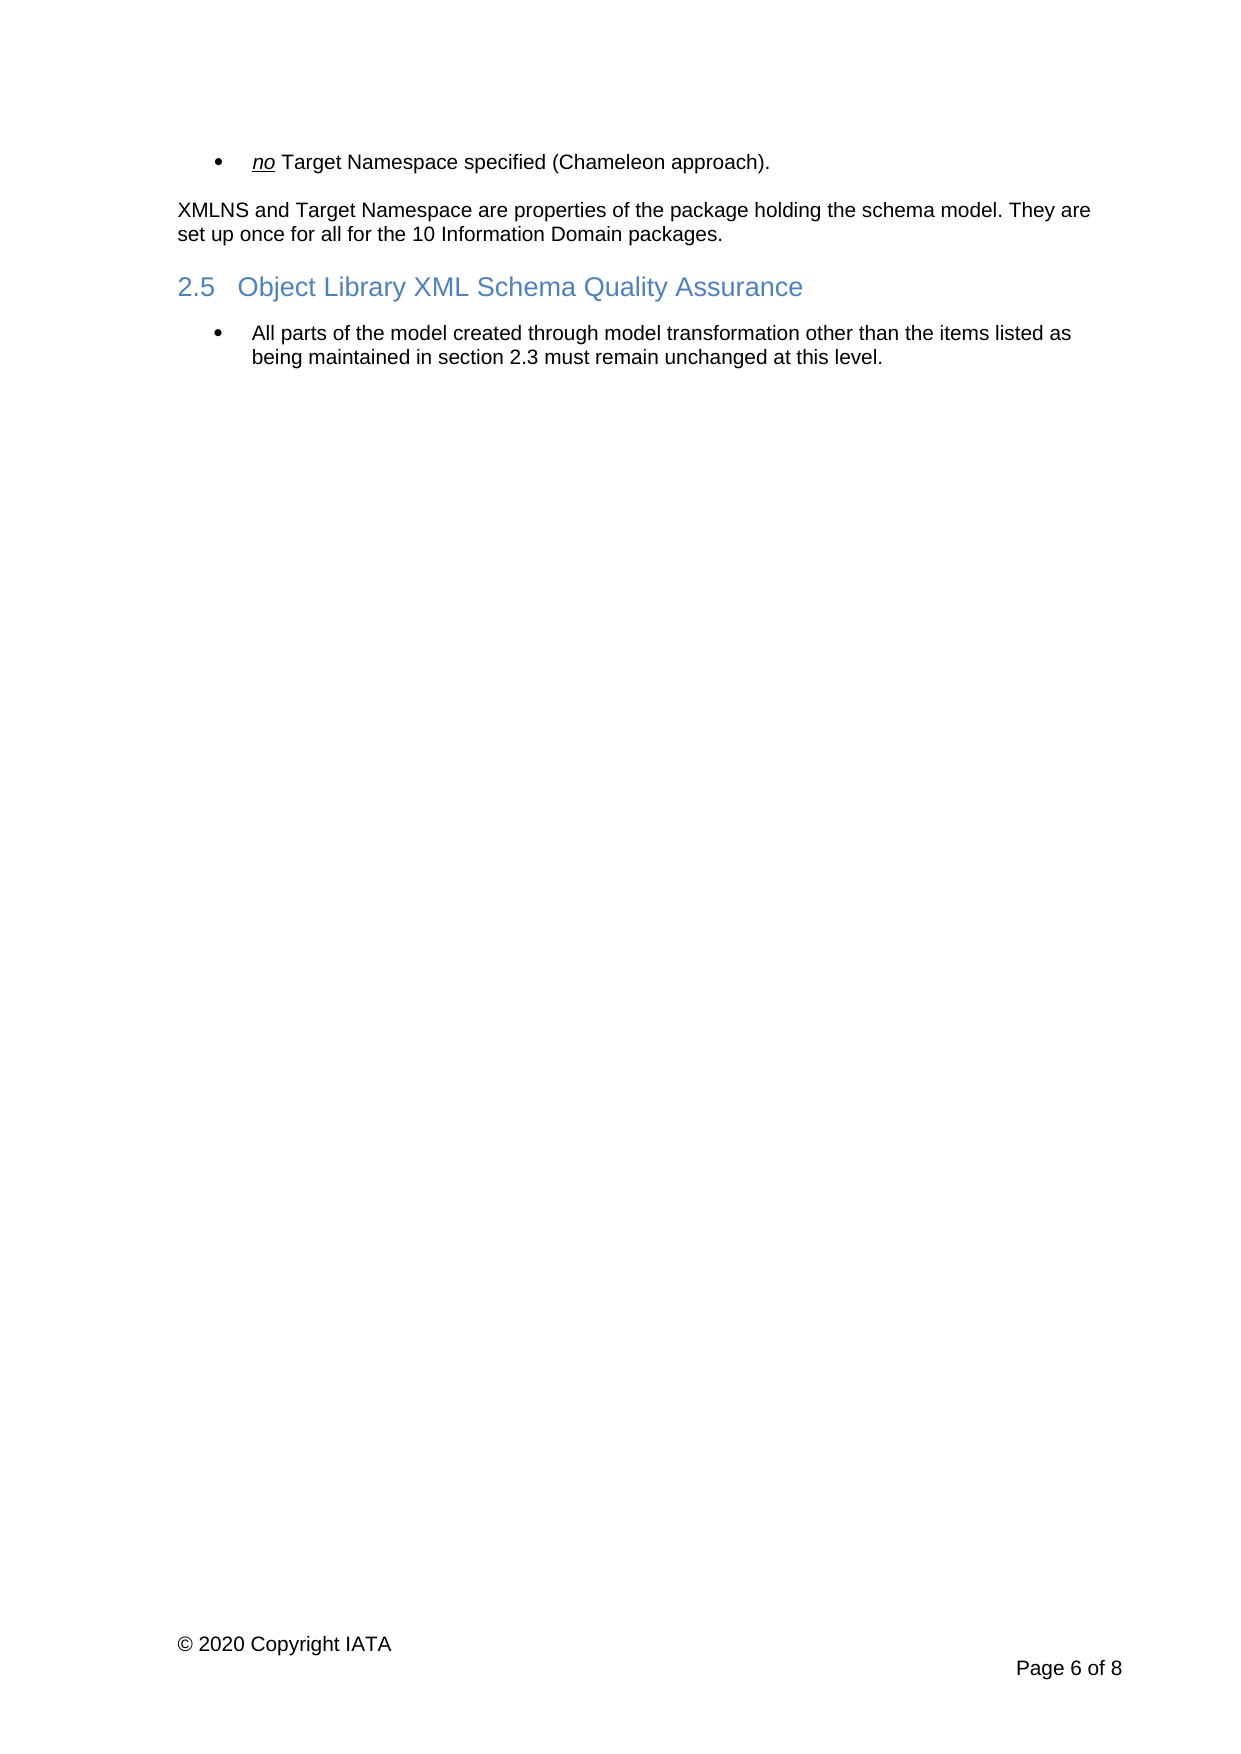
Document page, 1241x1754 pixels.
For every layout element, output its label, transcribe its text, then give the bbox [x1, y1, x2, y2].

list All parts of the model created through model transformation other than the items listed as being maintained in section 2.3 must remain unchanged at this level. [214, 321, 1122, 369]
text XMLNS and Target Namespace are properties of the package holding the schema model. They are set up once for all for the 10 Information Domain packages. [177, 198, 1122, 246]
list no Target Namespace specified (Chameleon approach). [215, 150, 1122, 174]
subtitle Object Library XML Schema Quality Assurance [177, 271, 1122, 302]
